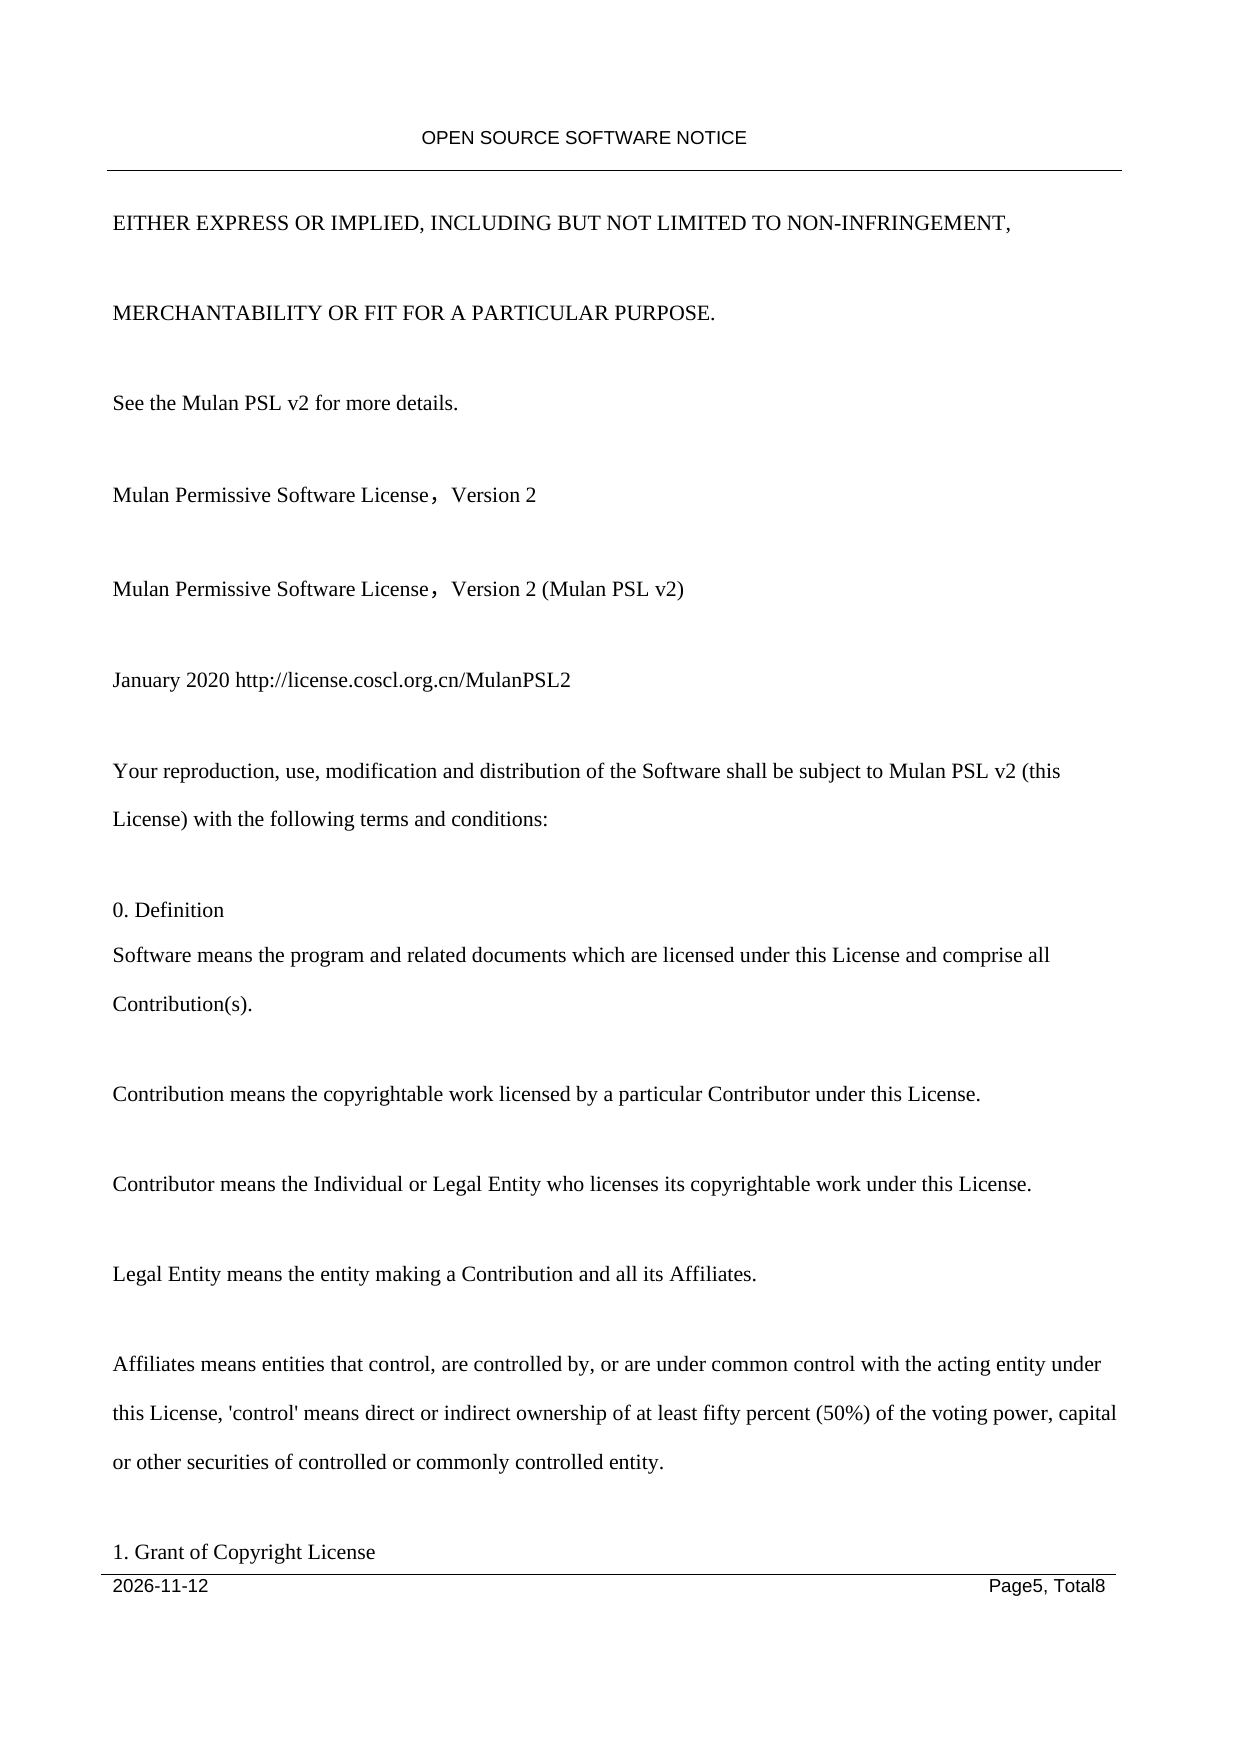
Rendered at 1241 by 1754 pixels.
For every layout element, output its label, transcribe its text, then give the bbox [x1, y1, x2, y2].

text 1. Grant of Copyright License [112, 1535, 1128, 1568]
text Legal Entity means the entity making a Contribution and all its Affiliates. [112, 1257, 1128, 1290]
text EITHER EXPRESS OR IMPLIED, INCLUDING BUT NOT LIMITED TO NON-INFRINGEMENT, [112, 206, 1128, 239]
text Your reproduction, use, modification and distribution of the Software shall be subject to Mulan PSL v2 (this License) with the following terms and conditions: [112, 754, 1128, 835]
text See the Mulan PSL v2 for more details. [112, 387, 1128, 419]
text Mulan Permissive Software License，Version 2 (Mulan PSL v2) [112, 570, 1128, 603]
text Affiliates means entities that control, are controlled by, or are under common control with the acting entity under this License, 'control' means direct or indirect ownership of at least fifty percent (50%) of the voting power, capital or other securities of controlled or commonly controlled entity. [112, 1348, 1128, 1478]
text Contribution means the copyrightable work licensed by a particular Contributor under this License. [112, 1077, 1128, 1109]
text Mulan Permissive Software License，Version 2 [112, 477, 1128, 509]
text 0. Definition [112, 893, 1128, 926]
text MERCHANTABILITY OR FIT FOR A PARTICULAR PURPOSE. [112, 297, 1128, 329]
text January 2020 http://license.coscl.org.cn/MulanPSL2 [112, 664, 1128, 696]
text Software means the program and related documents which are licensed under this License and comprise all Contribution(s). [112, 938, 1128, 1019]
text Contributor means the Individual or Legal Entity who licenses its copyrightable work under this License. [112, 1167, 1128, 1200]
